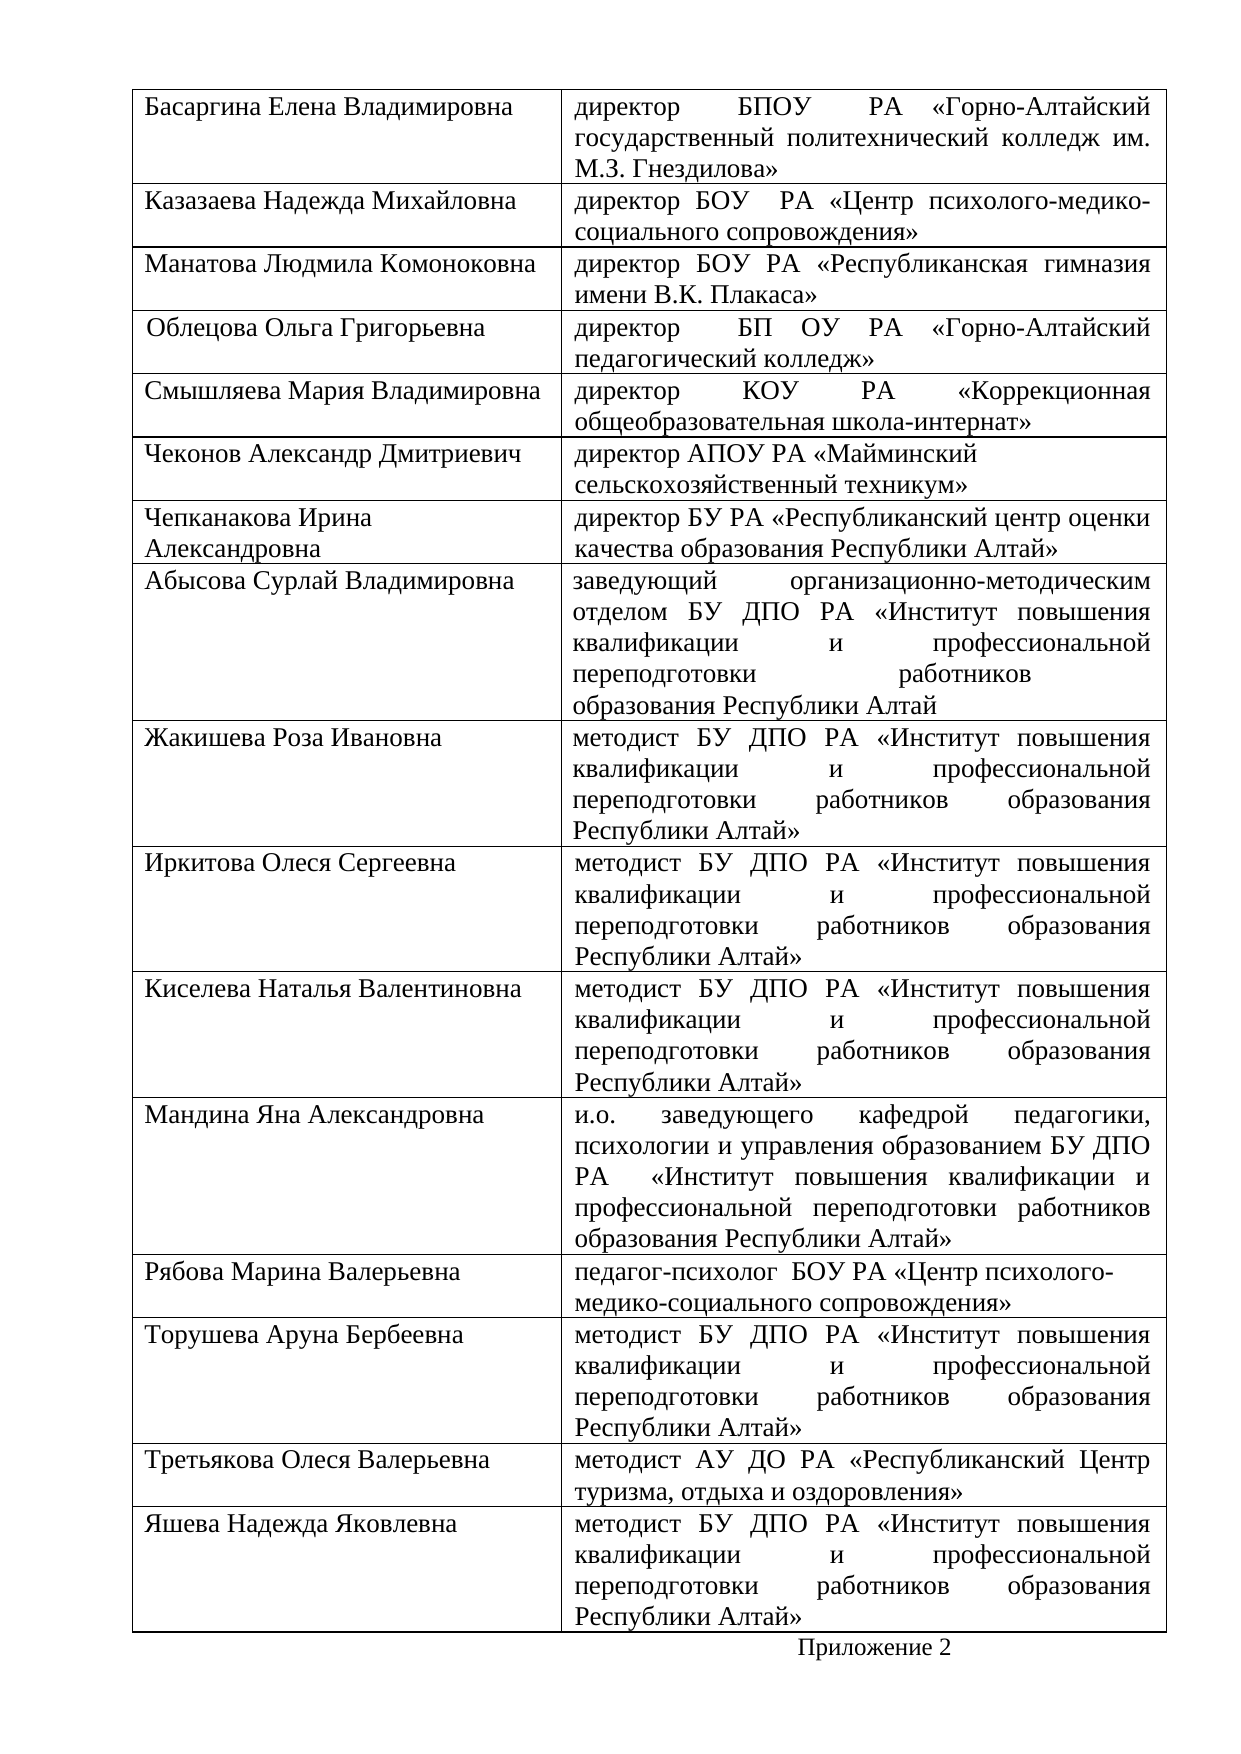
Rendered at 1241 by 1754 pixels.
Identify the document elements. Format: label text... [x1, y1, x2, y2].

table_cell Казазаева Надежда Михайловна [133, 184, 561, 246]
table_cell директор БП ОУ РА «Горно-Алтайский педагогический колледж» [562, 311, 1166, 373]
table_cell Мандина Яна Александровна [133, 1098, 561, 1253]
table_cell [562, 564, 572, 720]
table_cell методист АУ ДО РА «Республиканский Центр туризма, отдыха и оздоровления» [562, 1444, 1166, 1506]
table_cell Рябова Марина Валерьевна [133, 1255, 561, 1317]
table_cell директор БОУ РА «Центр психолого-медико-социального сопровождения» [562, 184, 1166, 246]
table_cell педагог-психолог БОУ РА «Центр психолого-медико-социального сопровождения» [562, 1255, 1166, 1317]
table_cell и.о. заведующего кафедрой педагогики, психологии и управления образованием БУ ДПО РА «Институт повышения квалификации и профессиональной переподготовки работников образования Республики Алтай» [562, 1098, 1166, 1253]
table_cell директор АПОУ РА «Майминский сельскохозяйственный техникум» [562, 438, 1166, 500]
table_cell Чепканакова Ирина Александровна [133, 501, 561, 563]
table_cell директор БПОУ РА «Горно-Алтайский государственный политехнический колледж им. М.З. Гнездилова» [562, 90, 1166, 183]
table_cell методист БУ ДПО РА «Институт повышения квалификации и профессиональной переподготовки работников образования Республики Алтай» [562, 1318, 1166, 1442]
table_cell директор БУ РА «Республиканский центр оценки качества образования Республики Алтай» [562, 501, 1166, 563]
table_cell методист БУ ДПО РА «Институт повышения квалификации и профессиональной переподготовки работников образования Республики Алтай» [562, 1507, 1166, 1631]
table_cell методист БУ ДПО РА «Институт повышения квалификации и профессиональной переподготовки работников образования Республики Алтай» [562, 847, 1166, 971]
table_cell Торушева Аруна Бербеевна [133, 1318, 561, 1442]
table_cell Облецова Ольга Григорьевна [133, 311, 561, 373]
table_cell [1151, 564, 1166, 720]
table_cell директор БОУ РА «Республиканская гимназия имени В.К. Плакаса» [562, 248, 1166, 310]
table_cell Манатова Людмила Комоноковна [133, 248, 561, 310]
table_cell Абысова Сурлай Владимировна [133, 564, 561, 720]
table_cell Третьякова Олеся Валерьевна [133, 1444, 561, 1506]
table_cell методист БУ ДПО РА «Институт повышения квалификации и профессиональной переподготовки работников образования Республики Алтай» [562, 972, 1166, 1097]
table_cell Смышляева Мария Владимировна [133, 374, 561, 436]
text Приложение 2 [797, 1633, 1152, 1661]
table_cell Жакишева Роза Ивановна [133, 721, 561, 846]
table_cell Чеконов Александр Дмитриевич [133, 438, 561, 500]
table_cell Киселева Наталья Валентиновна [133, 972, 561, 1097]
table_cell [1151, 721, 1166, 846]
table_cell Иркитова Олеся Сергеевна [133, 847, 561, 971]
table_cell директор КОУ РА «Коррекционная общеобразовательная школа-интернат» [562, 374, 1166, 436]
table_cell Басаргина Елена Владимировна [133, 90, 561, 183]
table_cell Яшева Надежда Яковлевна [133, 1507, 561, 1631]
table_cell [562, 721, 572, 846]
